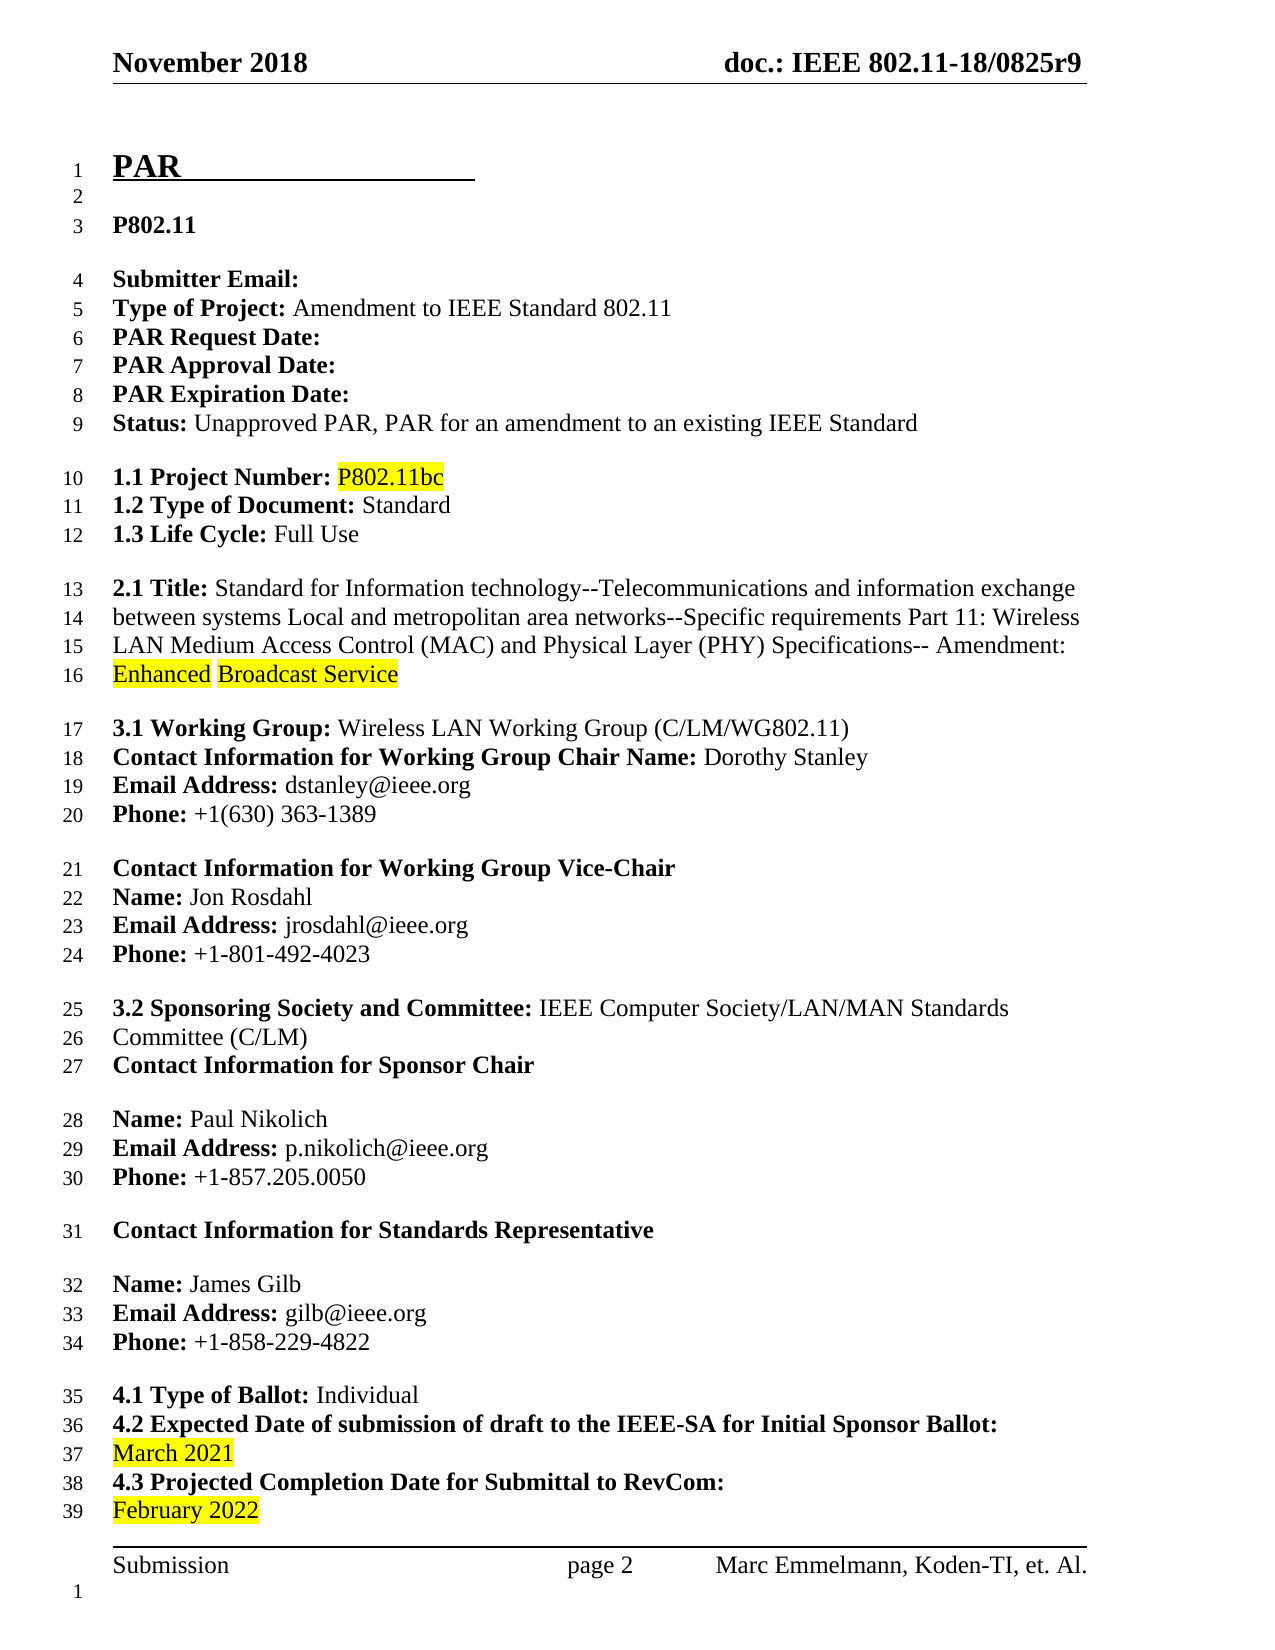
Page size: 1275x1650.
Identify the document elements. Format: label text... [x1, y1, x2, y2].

text 3.2 Sponsoring Society and Committee: IEEE Computer Society/LAN/MAN Standards Committee (C/LM) Contact Information for Sponsor Chair [112, 993, 1087, 1079]
text Name: Paul Nikolich Email Address: p.nikolich@ieee.org Phone: +1-857.205.0050 [112, 1104, 1087, 1191]
text Submitter Email: Type of Project: Amendment to IEEE Standard 802.11 PAR Request Date: PAR Approval Date: PAR Expiration Date: Status: Unapproved PAR, PAR for an amendment to an existing IEEE Standard [112, 264, 1087, 437]
text Name: James Gilb Email Address: gilb@ieee.org Phone: +1-858-229-4822 [112, 1269, 1087, 1356]
text 4.1 Type of Ballot: Individual 4.2 Expected Date of submission of draft to the IEEE-SA for Initial Sponsor Ballot: March 2021 4.3 Projected Completion Date for Submittal to RevCom: February 2022 [112, 1381, 1087, 1524]
subtitle PAR [112, 146, 1087, 184]
text 1.1 Project Number: P802.11bc 1.2 Type of Document: Standard 1.3 Life Cycle: Full Use [112, 462, 1087, 548]
text Contact Information for Working Group Vice-Chair Name: Jon Rosdahl Email Address: jrosdahl@ieee.org Phone: +1-801-492-4023 [112, 853, 1087, 968]
text Contact Information for Standards Representative [112, 1216, 1087, 1244]
text 3.1 Working Group: Wireless LAN Working Group (C/LM/WG802.11) Contact Information for Working Group Chair Name: Dorothy Stanley Email Address: dstanley@ieee.org Phone: +1(630) 363-1389 [112, 713, 1087, 828]
text P802.11 [112, 211, 1087, 239]
text 2.1 Title: Standard for Information technology--Telecommunications and information exchange between systems Local and metropolitan area networks--Specific requirements Part 11: Wireless LAN Medium Access Control (MAC) and Physical Layer (PHY) Specifications-- Amendment: Enhanced Broadcast Service [112, 573, 1087, 688]
